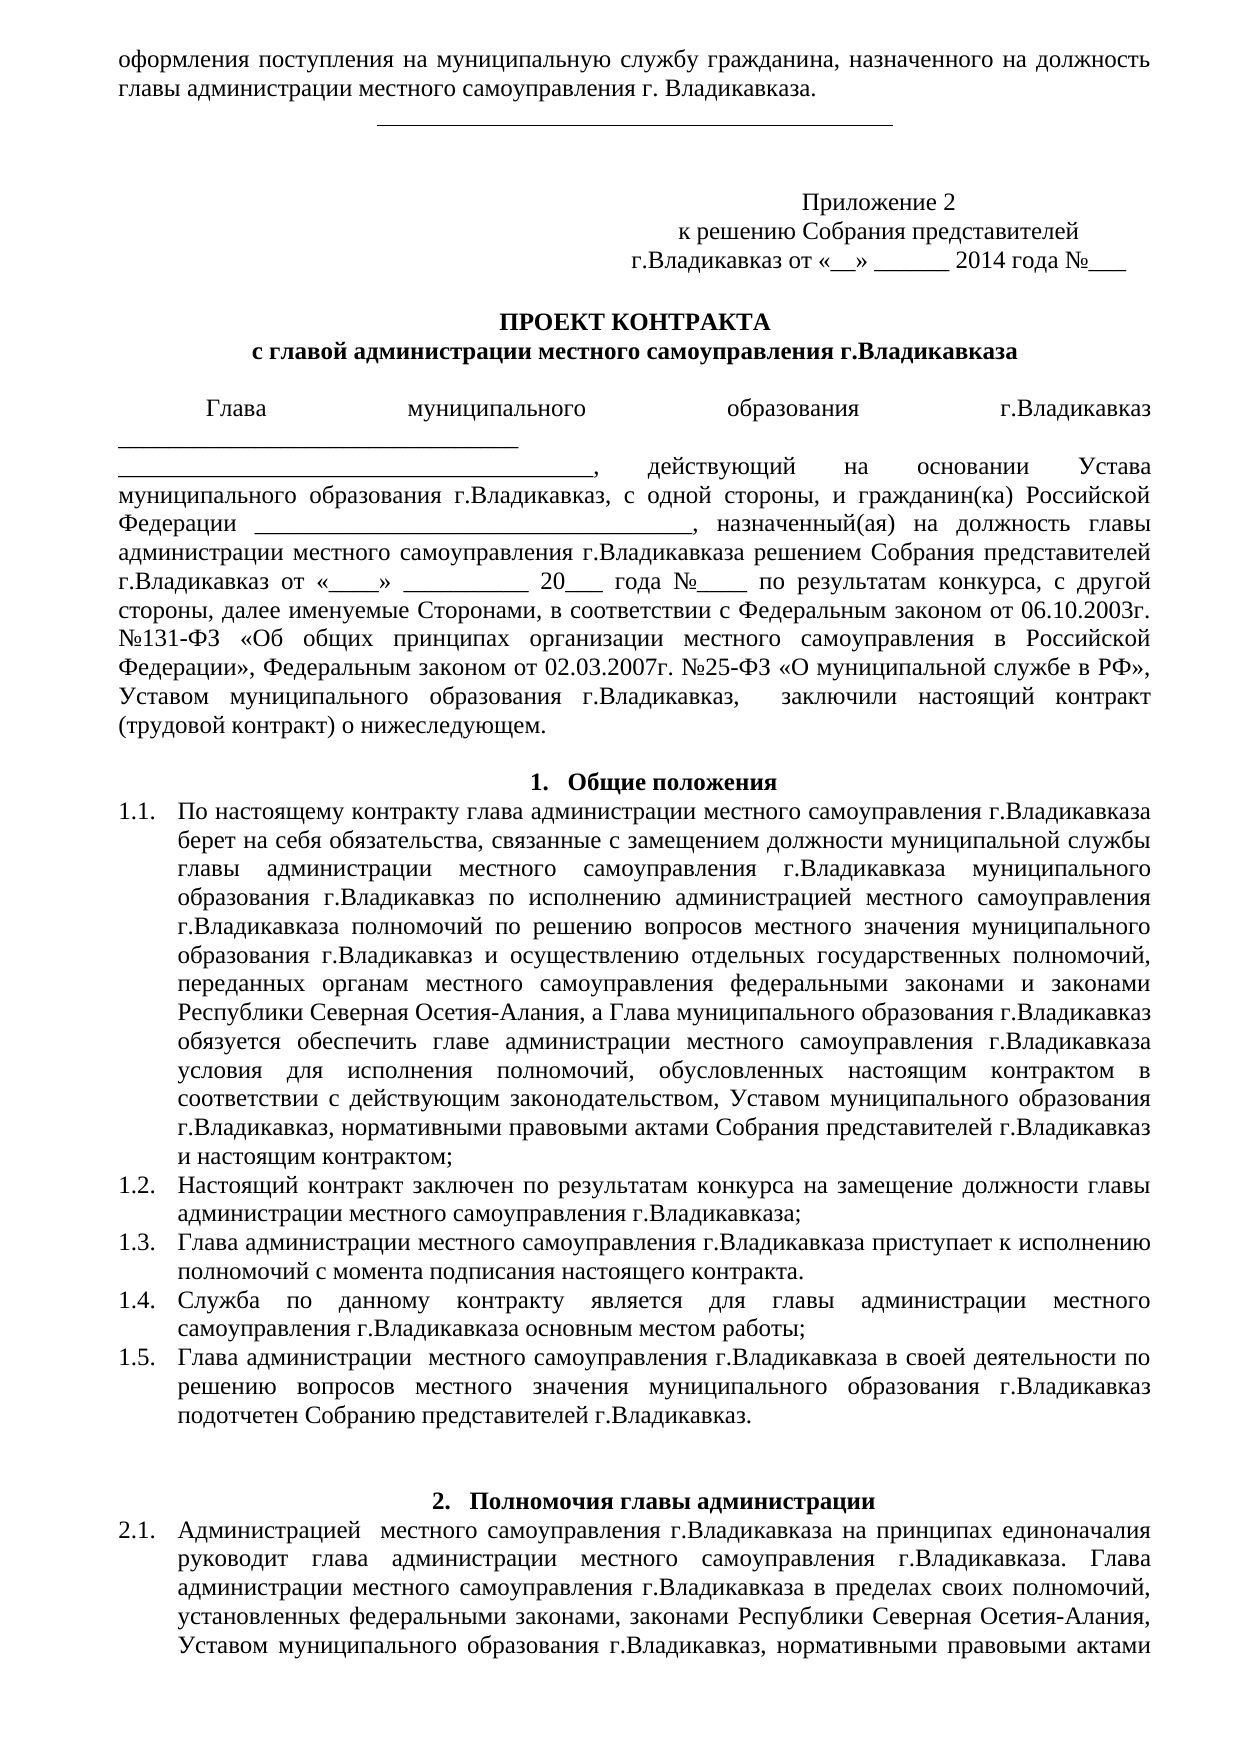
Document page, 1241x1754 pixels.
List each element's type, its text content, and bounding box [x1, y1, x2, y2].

text ПРОЕКТ КОНТРАКТА [118, 307, 1152, 336]
text ______________________________________, действующий на основании Устава муниципального образования г.Владикавказ, с одной стороны, и гражданин(ка) Российской Федерации ___________________________________, назначенный(ая) на должность главы администрации местного самоуправления г.Владикавказа решением Собрания представителей г.Владикавказ от «____» __________ 20___ года №____ по результатам конкурса, с другой стороны, далее именуемые Сторонами, в соответствии с Федеральным законом от 06.10.2003г. №131-ФЗ «Об общих принципах организации местного самоуправления в Российской Федерации», Федеральным законом от 02.03.2007г. №25-ФЗ «О муниципальной службе в РФ», Уставом муниципального образования г.Владикавказ, заключили настоящий контракт (трудовой контракт) о нижеследующем. [118, 451, 1152, 738]
list Глава администрации местного самоуправления г.Владикавказа приступает к исполнению полномочий с момента подписания настоящего контракта. [118, 1227, 1152, 1285]
list По настоящему контракту глава администрации местного самоуправления г.Владикавказа берет на себя обязательства, связанные с замещением должности муниципальной службы главы администрации местного самоуправления г.Владикавказа муниципального образования г.Владикавказ по исполнению администрацией местного самоуправления г.Владикавказа полномочий по решению вопросов местного значения муниципального образования г.Владикавказ и осуществлению отдельных государственных полномочий, переданных органам местного самоуправления федеральными законами и законами Республики Северная Осетия-Алания, а Глава муниципального образования г.Владикавказ обязуется обеспечить главе администрации местного самоуправления г.Владикавказа условия для исполнения полномочий, обусловленных настоящим контрактом в соответствии с действующим законодательством, Уставом муниципального образования г.Владикавказ, нормативными правовыми актами Собрания представителей г.Владикавказ и настоящим контрактом; [118, 796, 1152, 1170]
list Глава администрации местного самоуправления г.Владикавказа в своей деятельности по решению вопросов местного значения муниципального образования г.Владикавказ подотчетен Собранию представителей г.Владикавказ. [118, 1342, 1152, 1428]
list Общие положения [156, 767, 1152, 796]
list Полномочия главы администрации [156, 1486, 1152, 1515]
text к решению Собрания представителей [605, 216, 1152, 245]
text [118, 44, 1152, 102]
list Настоящий контракт заключен по результатам конкурса на замещение должности главы администрации местного самоуправления г.Владикавказа; [118, 1170, 1152, 1227]
text с главой администрации местного самоуправления г.Владикавказа [118, 336, 1152, 365]
list Служба по данному контракту является для главы администрации местного самоуправления г.Владикавказа основным местом работы; [118, 1285, 1152, 1342]
text Приложение 2 [605, 187, 1152, 216]
text г.Владикавказ от «__» ______ 2014 года №___ [605, 245, 1152, 274]
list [118, 1515, 1152, 1658]
text Глава муниципального образования г.Владикавказ ________________________________ [118, 393, 1152, 451]
